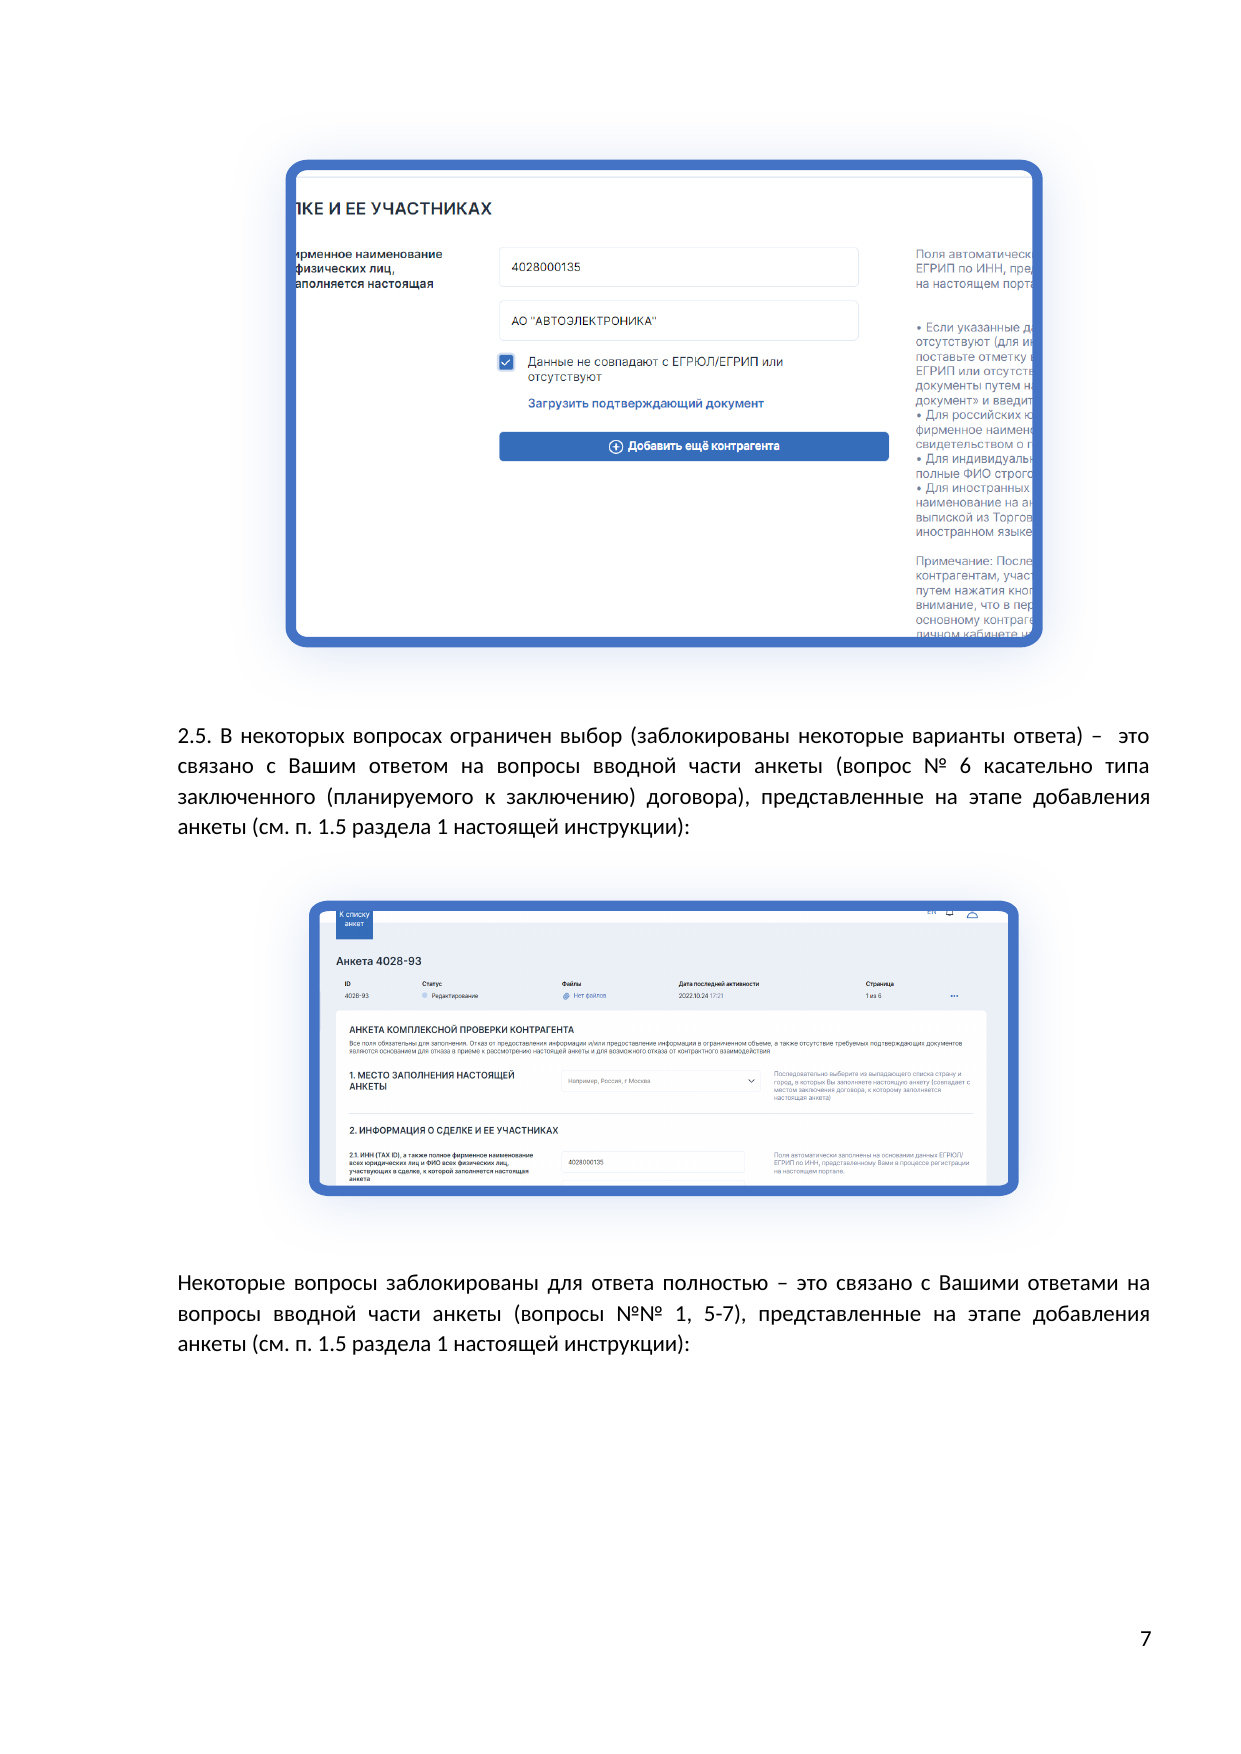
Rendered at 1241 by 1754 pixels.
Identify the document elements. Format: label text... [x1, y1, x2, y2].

picture [297, 171, 1032, 636]
text Некоторые вопросы заблокированы для ответа полностью – это связано с Вашими ответами на вопросы вводной части анкеты (вопросы №№ 1, 5-7), представленные на этапе добавления анкеты (см. п. 1.5 раздела 1 настоящей инструкции): [177, 1268, 1152, 1357]
text 2.5. В некоторых вопросах ограничен выбор (заблокированы некоторые варианты ответа) – это связано с Вашим ответом на вопросы вводной части анкеты (вопрос № 6 касательно типа заключенного (планируемого к заключению) договора), представленные на этапе добавления анкеты (см. п. 1.5 раздела 1 настоящей инструкции): [177, 721, 1152, 840]
